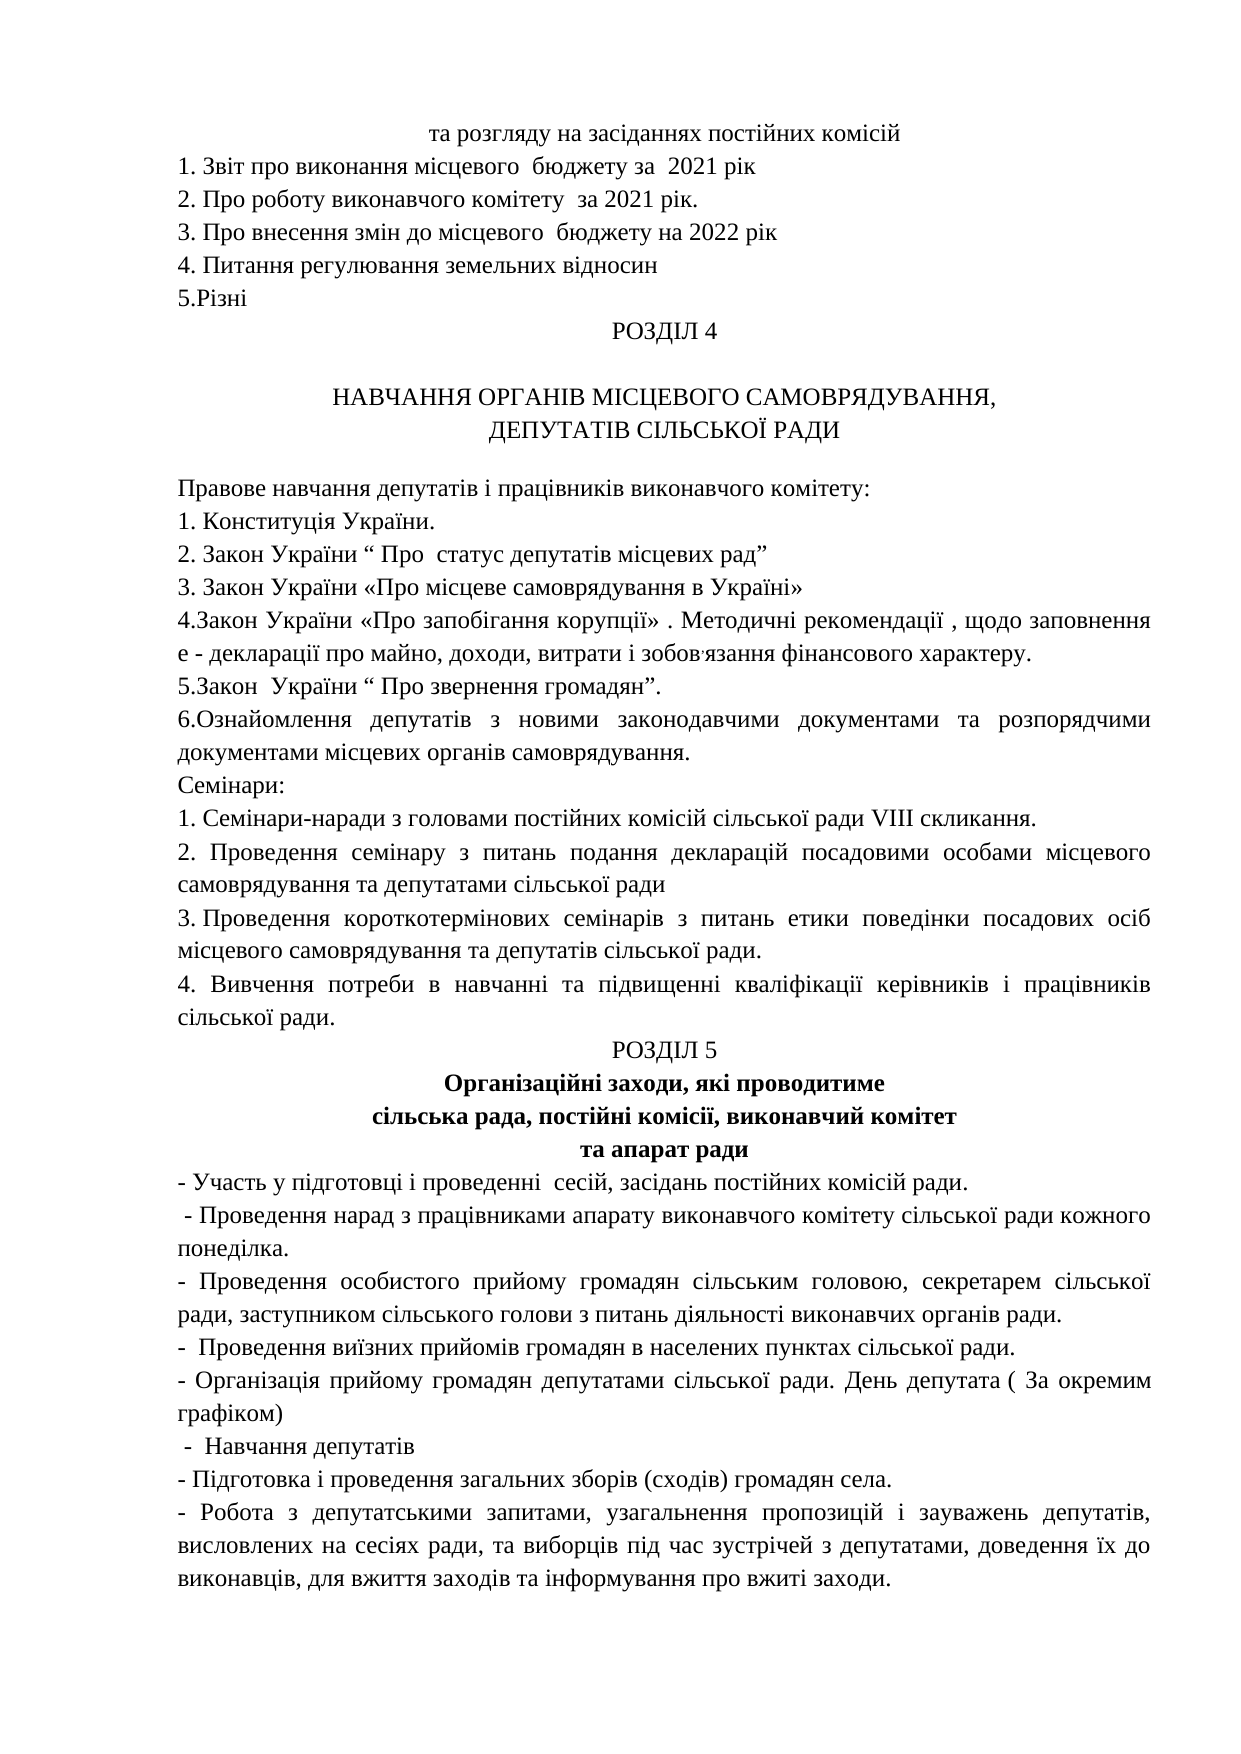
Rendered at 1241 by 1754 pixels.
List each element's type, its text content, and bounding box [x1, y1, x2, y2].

text - Проведення нарад з працівниками апарату виконавчого комітету сільської ради кожного понеділка. [177, 1200, 1152, 1262]
text 2. Про роботу виконавчого комітету за 2021 рік. [177, 184, 1152, 213]
text 2. Закон України “ Про статус депутатів місцевих рад” [177, 539, 1152, 568]
text 6.Ознайомлення депутатів з новими законодавчими документами та розпорядчими документами місцевих органів самоврядування. [177, 704, 1152, 766]
text 3. Закон України «Про місцеве самоврядування в Україні» [177, 572, 1152, 601]
text 1. Семінари-наради з головами постійних комісій сільської ради VІІІ скликання. [177, 803, 1152, 832]
text - Участь у підготовці і проведенні сесій, засідань постійних комісій ради. [177, 1167, 1152, 1196]
text ДЕПУТАТІВ СІЛЬСЬКОЇ РАДИ [177, 415, 1152, 444]
text 3. Про внесення змін до місцевого бюджету на 2022 рік [177, 217, 1152, 246]
text Правове навчання депутатів і працівників виконавчого комітету: [177, 473, 1152, 502]
text - Навчання депутатів [177, 1431, 1152, 1460]
text 5.Закон України “ Про звернення громадян”. [177, 671, 1152, 700]
text РОЗДІЛ 4 [177, 316, 1152, 345]
text 4.Закон України «Про запобігання корупції» . Методичні рекомендації , щодо заповнення е - декларації про майно, доходи, витрати і зобов,язання фінансового характеру. [177, 605, 1152, 667]
text сільська рада, постійні комісії, виконавчий комітет [177, 1101, 1152, 1129]
text 4. Питання регулювання земельних відносин [177, 250, 1152, 279]
text 1. Звіт про виконання місцевого бюджету за 2021 рік [177, 151, 1152, 180]
text Організаційні заходи, які проводитиме [177, 1068, 1152, 1096]
text РОЗДІЛ 5 [177, 1035, 1152, 1063]
text 4. Вивчення потреби в навчанні та підвищенні кваліфікації керівників і працівників сільської ради. [177, 969, 1152, 1030]
text та розгляду на засіданнях постійних комісій [177, 118, 1152, 147]
text 5.Різні [177, 283, 1152, 312]
text 2. Проведення семінару з питань подання декларацій посадовими особами місцевого самоврядування та депутатами сільської ради [177, 837, 1152, 898]
text Семінари: [177, 771, 1152, 799]
text та апарат ради [177, 1134, 1152, 1162]
text - Проведення виїзних прийомів громадян в населених пунктах сільської ради. [177, 1332, 1152, 1361]
text 3. Проведення короткотермінових семінарів з питань етики поведінки посадових осіб місцевого самоврядування та депутатів сільської ради. [177, 903, 1152, 964]
text - Підготовка і проведення загальних зборів (сходів) громадян села. [177, 1464, 1152, 1493]
text - Проведення особистого прийому громадян сільським головою, секретарем сільської ради, заступником сільського голови з питань діяльності виконавчих органів ради. [177, 1266, 1152, 1328]
text - Організація прийому громадян депутатами сільської ради. День депутата ( За окремим графіком) [177, 1365, 1152, 1427]
text - Робота з депутатськими запитами, узагальнення пропозицій і зауважень депутатів, висловлених на сесіях ради, та виборців під час зустрічей з депутатами, доведення їх до виконавців, для вжиття заходів та інформування про вжиті заходи. [177, 1497, 1152, 1592]
text НАВЧАННЯ ОРГАНІВ МІСЦЕВОГО САМОВРЯДУВАННЯ, [177, 382, 1152, 411]
text 1. Конституція України. [177, 506, 1152, 535]
